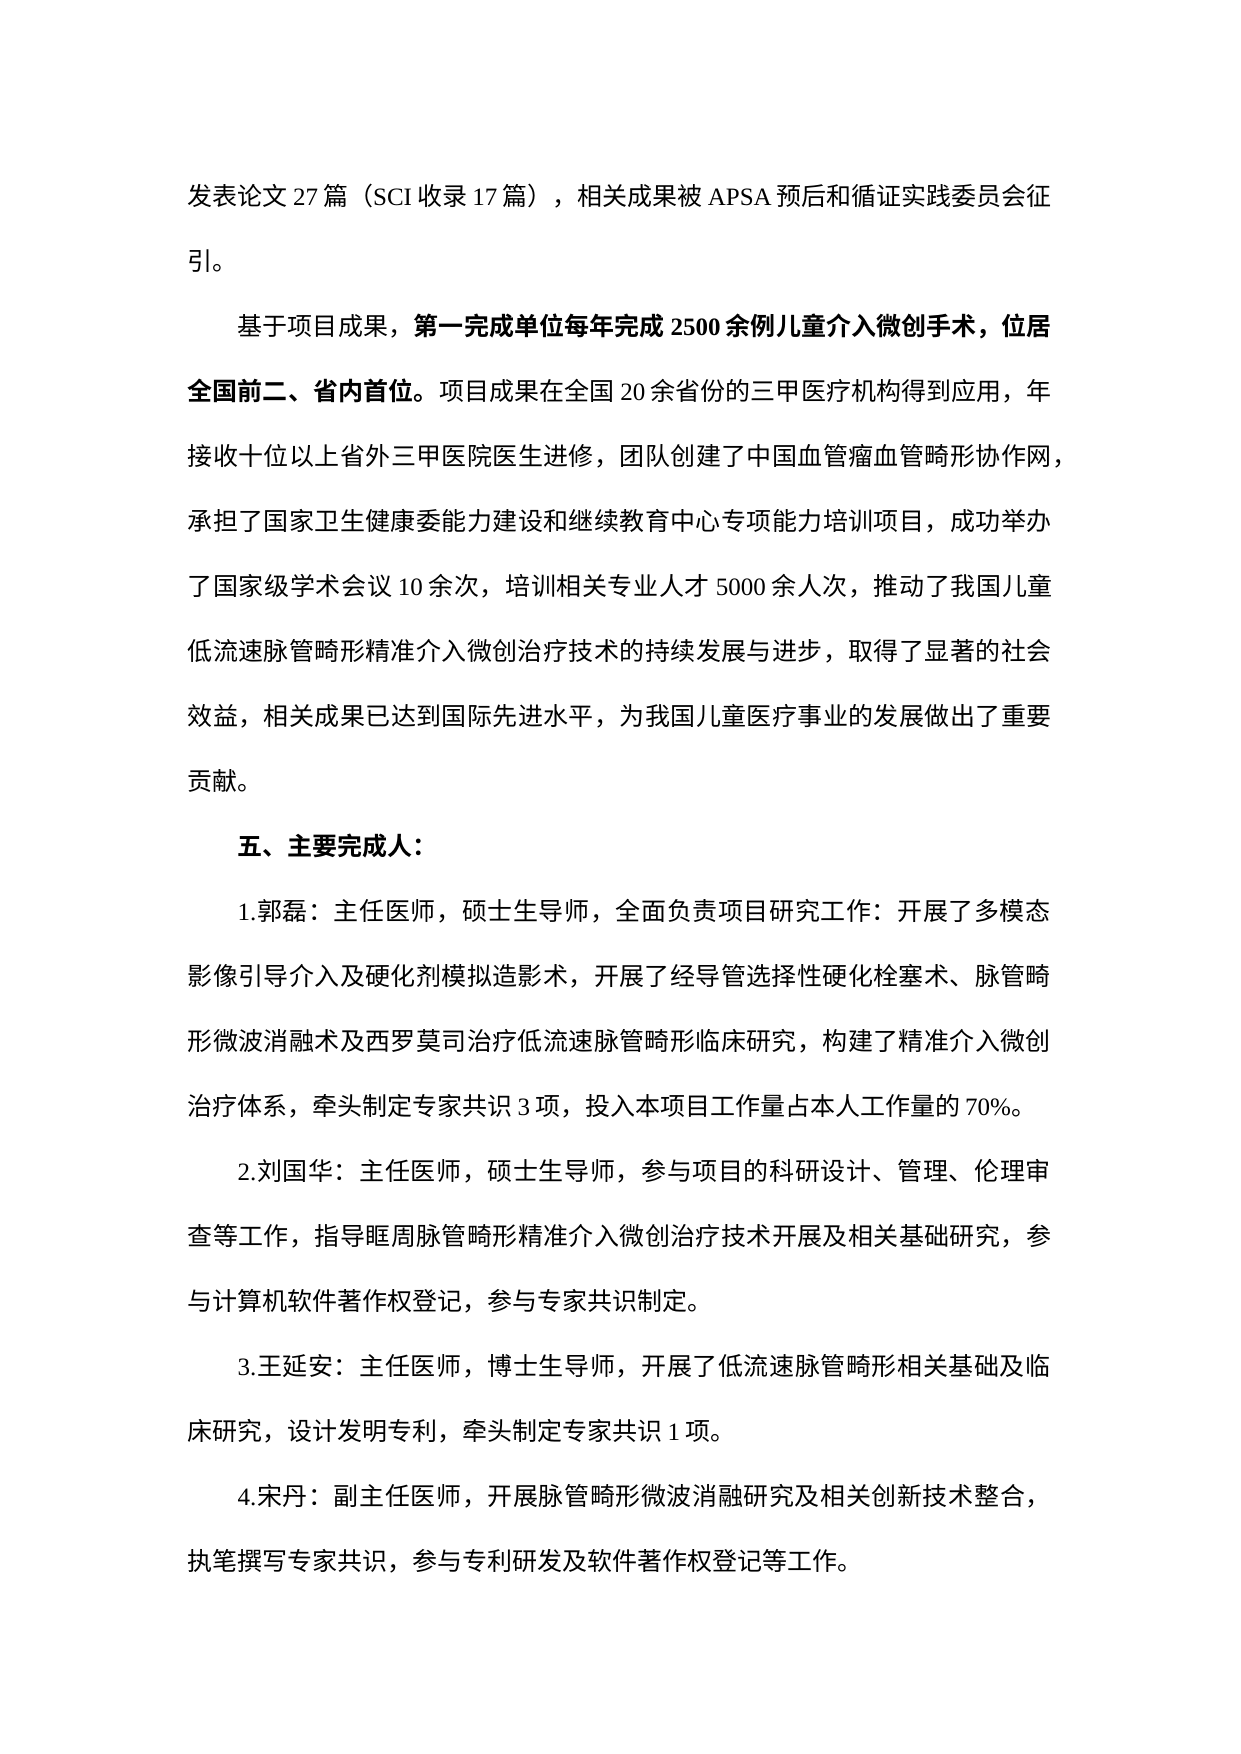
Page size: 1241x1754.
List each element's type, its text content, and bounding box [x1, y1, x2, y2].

text 3.王延安：主任医师，博士生导师，开展了低流速脉管畸形相关基础及临床研究，设计发明专利，牵头制定专家共识1项。 [187, 1332, 1053, 1462]
text 2.刘国华：主任医师，硕士生导师，参与项目的科研设计、管理、伦理审查等工作，指导眶周脉管畸形精准介入微创治疗技术开展及相关基础研究，参与计算机软件著作权登记，参与专家共识制定。 [187, 1137, 1053, 1332]
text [187, 162, 1053, 292]
text 4.宋丹：副主任医师，开展脉管畸形微波消融研究及相关创新技术整合，执笔撰写专家共识，参与专利研发及软件著作权登记等工作。 [187, 1462, 1053, 1592]
text 基于项目成果，第一完成单位每年完成2500余例儿童介入微创手术，位居全国前二、省内首位。项目成果在全国20余省份的三甲医疗机构得到应用，年接收十位以上省外三甲医院医生进修，团队创建了中国血管瘤血管畸形协作网，承担了国家卫生健康委能力建设和继续教育中心专项能力培训项目，成功举办了国家级学术会议10余次，培训相关专业人才5000余人次，推动了我国儿童低流速脉管畸形精准介入微创治疗技术的持续发展与进步，取得了显著的社会效益，相关成果已达到国际先进水平，为我国儿童医疗事业的发展做出了重要贡献。 [187, 292, 1053, 812]
text 1.郭磊：主任医师，硕士生导师，全面负责项目研究工作：开展了多模态影像引导介入及硬化剂模拟造影术，开展了经导管选择性硬化栓塞术、脉管畸形微波消融术及西罗莫司治疗低流速脉管畸形临床研究，构建了精准介入微创治疗体系，牵头制定专家共识3项，投入本项目工作量占本人工作量的70%。 [187, 877, 1053, 1137]
text 五、主要完成人： [187, 812, 1053, 877]
